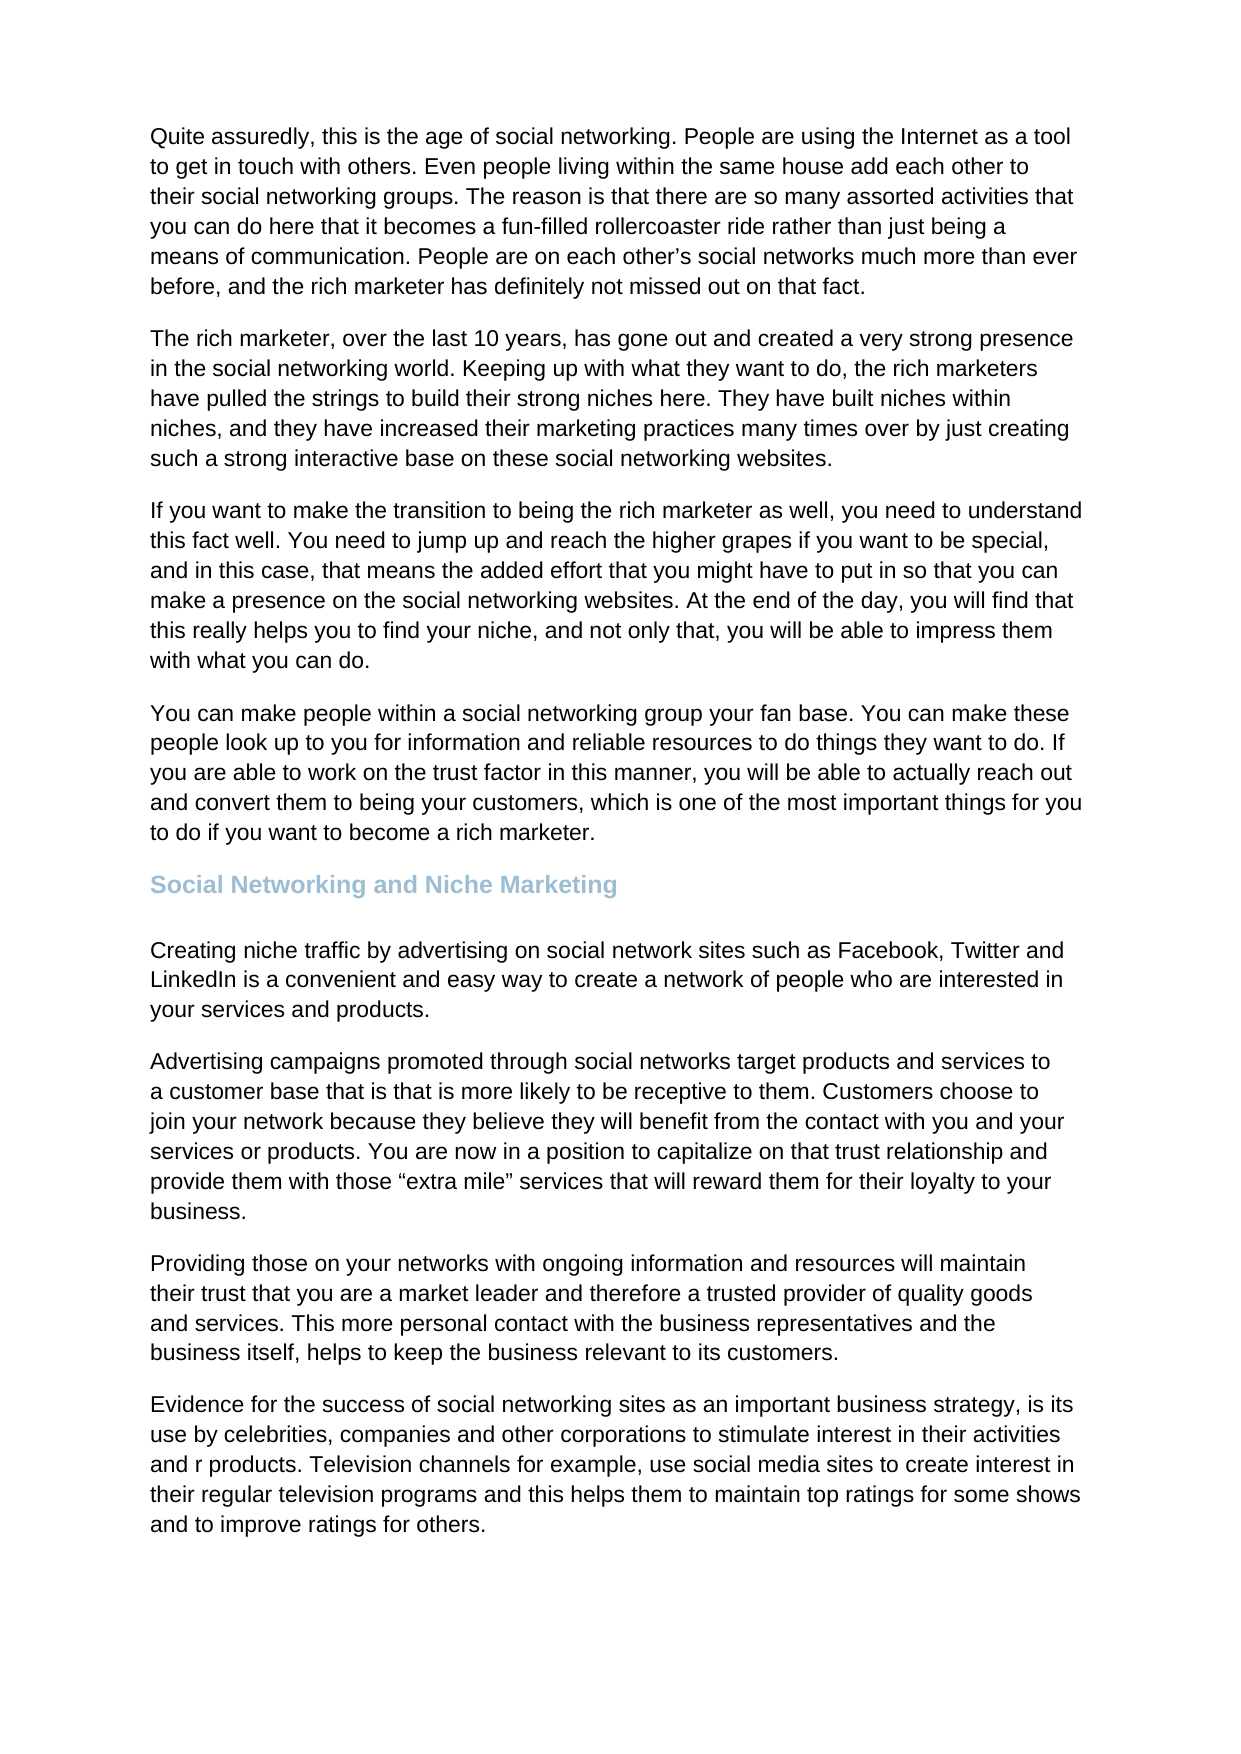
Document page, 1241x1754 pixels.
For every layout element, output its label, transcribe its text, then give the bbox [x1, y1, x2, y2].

text Providing those on your networks with ongoing information and resources will maintain their trust that you are a market leader and therefore a trusted provider of quality goods and services. This more personal contact with the business representatives and the business itself, helps to keep the business relevant to its customers. [150, 1250, 1077, 1366]
text Evidence for the success of social networking sites as an important business strategy, is its use by celebrities, companies and other corporations to stimulate interest in their activities and r products. Television channels for example, use social media sites to create interest in their regular television programs and this helps them to maintain top ratings for some shows and to improve ratings for others. [150, 1391, 1081, 1537]
text If you want to make the transition to being the rich marketer as well, you need to understand this fact well. You need to jump up and reach the higher grapes if you want to be special, and in this case, that means the added effort that you might have to put in so that you can make a presence on the social networking websites. At the end of the day, you will find that this really helps you to find your niche, and not only that, you will be able to impress them with what you can do. [150, 497, 1083, 674]
text The rich marketer, over the last 10 years, has gone out and created a very strong presence in the social networking world. Keeping up with what they want to do, the rich marketers have pulled the strings to build their strong niches here. They have built niches within niches, and they have increased their marketing practices many times over by just creating such a strong interactive base on these social networking websites. [150, 325, 1089, 472]
text Social Networking and Niche Marketing [150, 870, 1090, 898]
text Advertising campaigns promoted through social networks target products and services to a customer base that is that is more likely to be receptive to them. Customers choose to join your network because they believe they will benefit from the contact with you and your services or products. You are now in a position to capitalize on that trust relationship and provide them with those “extra mile” services that will reward them for their loyalty to your business. [150, 1048, 1069, 1224]
text Creating niche traffic by advertising on social network sites such as Facebook, Twitter and LinkedIn is a convenient and easy way to create a network of people who are interested in your services and products. [150, 937, 1064, 1022]
text You can make people within a social networking group your fan base. You can make these people look up to you for information and reliable resources to do things they want to do. If you are able to work on the trust factor in this manner, you will be able to actually reach out and convert them to being your customers, which is one of the most important things for you to do if you want to become a rich marketer. [150, 700, 1083, 845]
text Quite assuredly, this is the age of social networking. People are using the Internet as a tool to get in touch with others. Even people living within the same house add each other to their social networking groups. The reason is that there are so many assorted activities that you can do here that it becomes a fun-filled rollercoaster ride rather than just being a means of communication. People are on each other’s social networks much more than ever before, and the rich marketer has definitely not missed out on that fact. [150, 123, 1079, 299]
